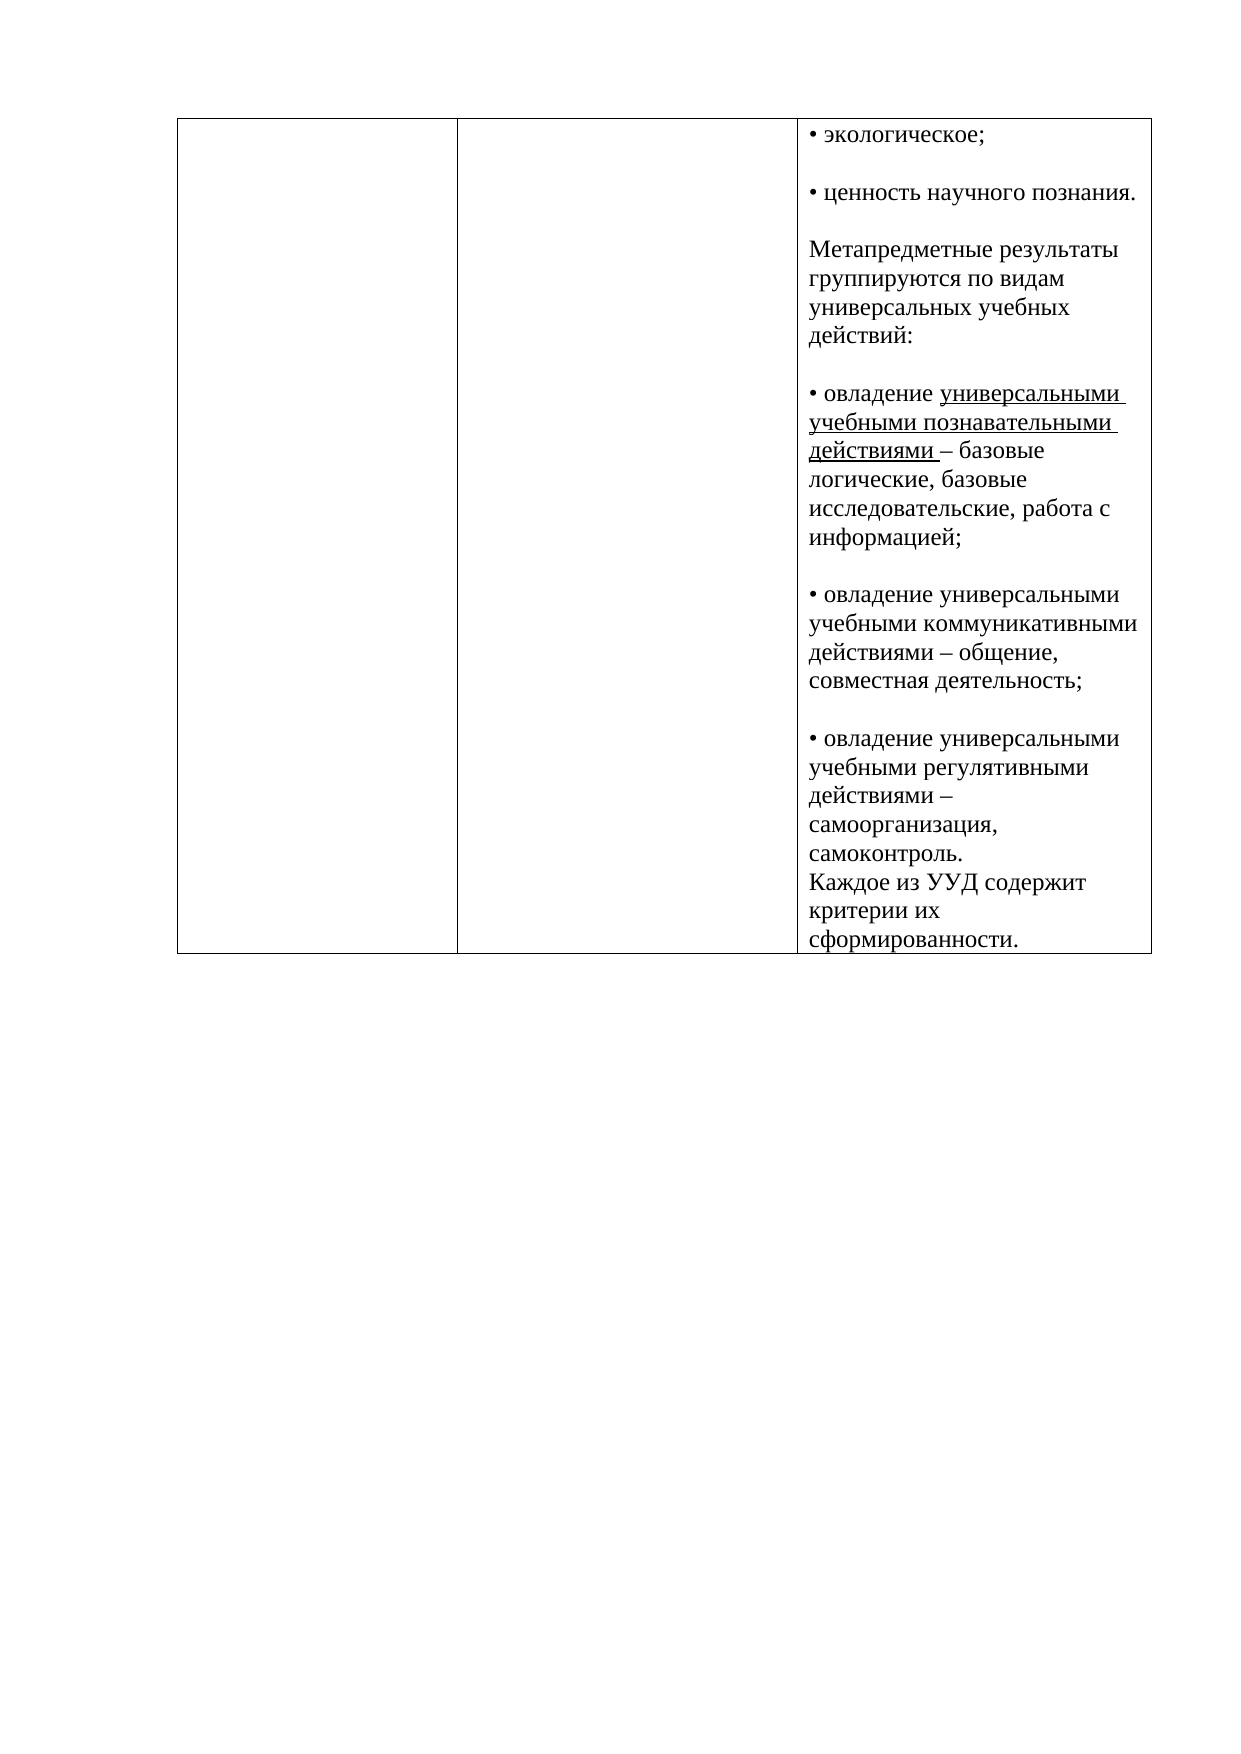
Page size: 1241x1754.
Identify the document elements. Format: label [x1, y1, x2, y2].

table_cell [458, 119, 797, 953]
table_cell [178, 119, 457, 953]
table_cell [798, 119, 1151, 953]
